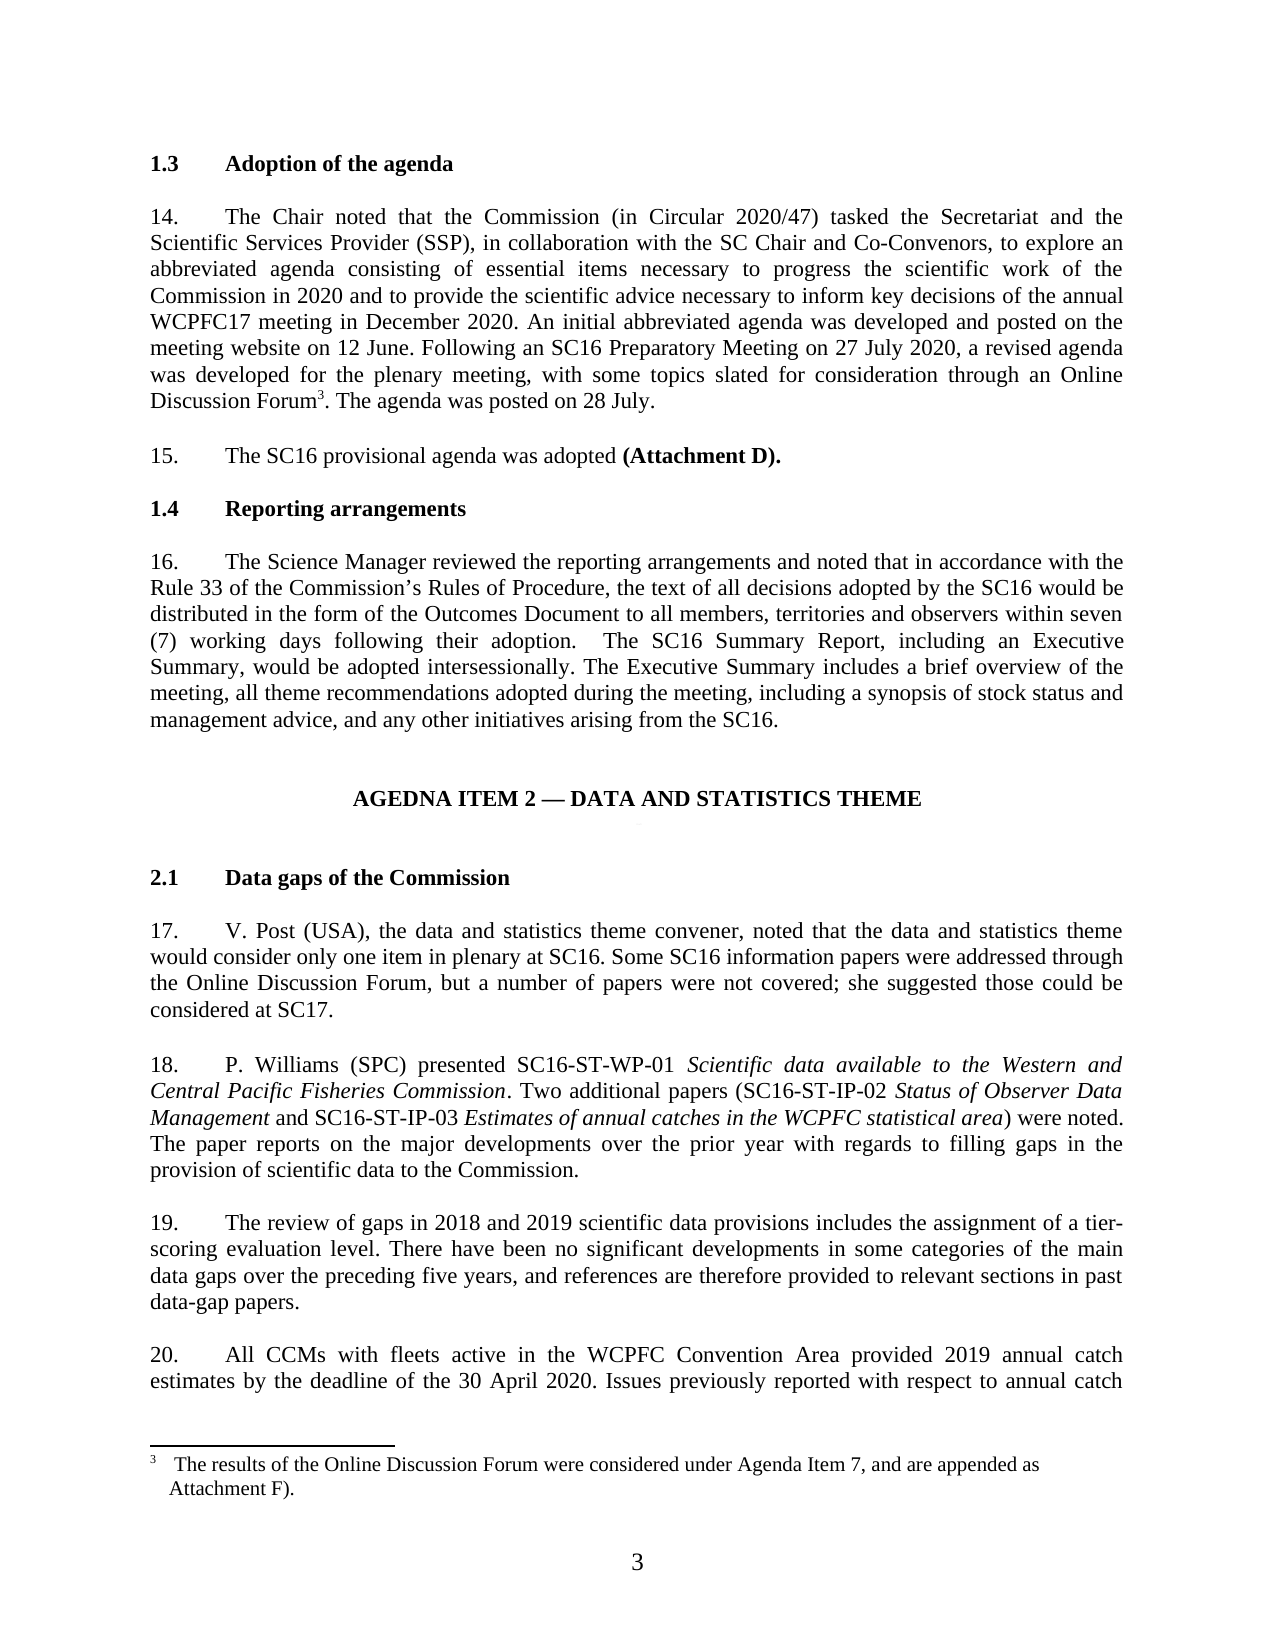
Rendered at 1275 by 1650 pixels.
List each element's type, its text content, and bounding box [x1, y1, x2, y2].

list The Chair noted that the Commission (in Circular 2020/47) tasked the Secretariat and the Scientific Services Provider (SSP), in collaboration with the SC Chair and Co-Convenors, to explore an abbreviated agenda consisting of essential items necessary to progress the scientific work of the Commission in 2020 and to provide the scientific advice necessary to inform key decisions of the annual WCPFC17 meeting in December 2020. An initial abbreviated agenda was developed and posted on the meeting website on 12 June. Following an SC16 Preparatory Meeting on 27 July 2020, a revised agenda was developed for the plenary meeting, with some topics slated for consideration through an Online Discussion Forum. The agenda was posted on 28 July. [150, 203, 1125, 413]
list The review of gaps in 2018 and 2019 scientific data provisions includes the assignment of a tier-scoring evaluation level. There have been no significant developments in some categories of the main data gaps over the preceding five years, and references are therefore provided to relevant sections in past data-gap papers. [150, 1209, 1125, 1314]
list V. Post (USA), the data and statistics theme convener, noted that the data and statistics theme would consider only one item in plenary at SC16. Some SC16 information papers were addressed through the Online Discussion Forum, but a number of papers were not covered; she suggested those could be considered at SC17. [150, 917, 1125, 1022]
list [150, 1341, 1125, 1393]
text Reporting arrangements [150, 495, 1125, 521]
subtitle AGEDNA ITEM 2 — DATA AND STATISTICS THEME [150, 785, 1125, 811]
text Data gaps of the Commission [150, 864, 1125, 890]
list The SC16 provisional agenda was adopted (Attachment D). [150, 442, 1125, 469]
list The Science Manager reviewed the reporting arrangements and noted that in accordance with the Rule 33 of the Commission’s Rules of Procedure, the text of all decisions adopted by the SC16 would be distributed in the form of the Outcomes Document to all members, territories and observers within seven (7) working days following their adoption. The SC16 Summary Report, including an Executive Summary, would be adopted intersessionally. The Executive Summary includes a brief overview of the meeting, all theme recommendations adopted during the meeting, including a synopsis of stock status and management advice, and any other initiatives arising from the SC16. [150, 548, 1125, 732]
text Adoption of the agenda [150, 150, 1125, 176]
text The paper reports on the major developments over the prior year with regards to filling gaps in the provision of scientific data to the Commission. [150, 1130, 1125, 1183]
list P. Williams (SPC) presented SC16-ST-WP-01 Scientific data available to the Western and Central Pacific Fisheries Commission. Two additional papers (SC16-ST-IP-02 Status of Observer Data Management and SC16-ST-IP-03 Estimates of annual catches in the WCPFC statistical area) were noted. [150, 1051, 1125, 1130]
